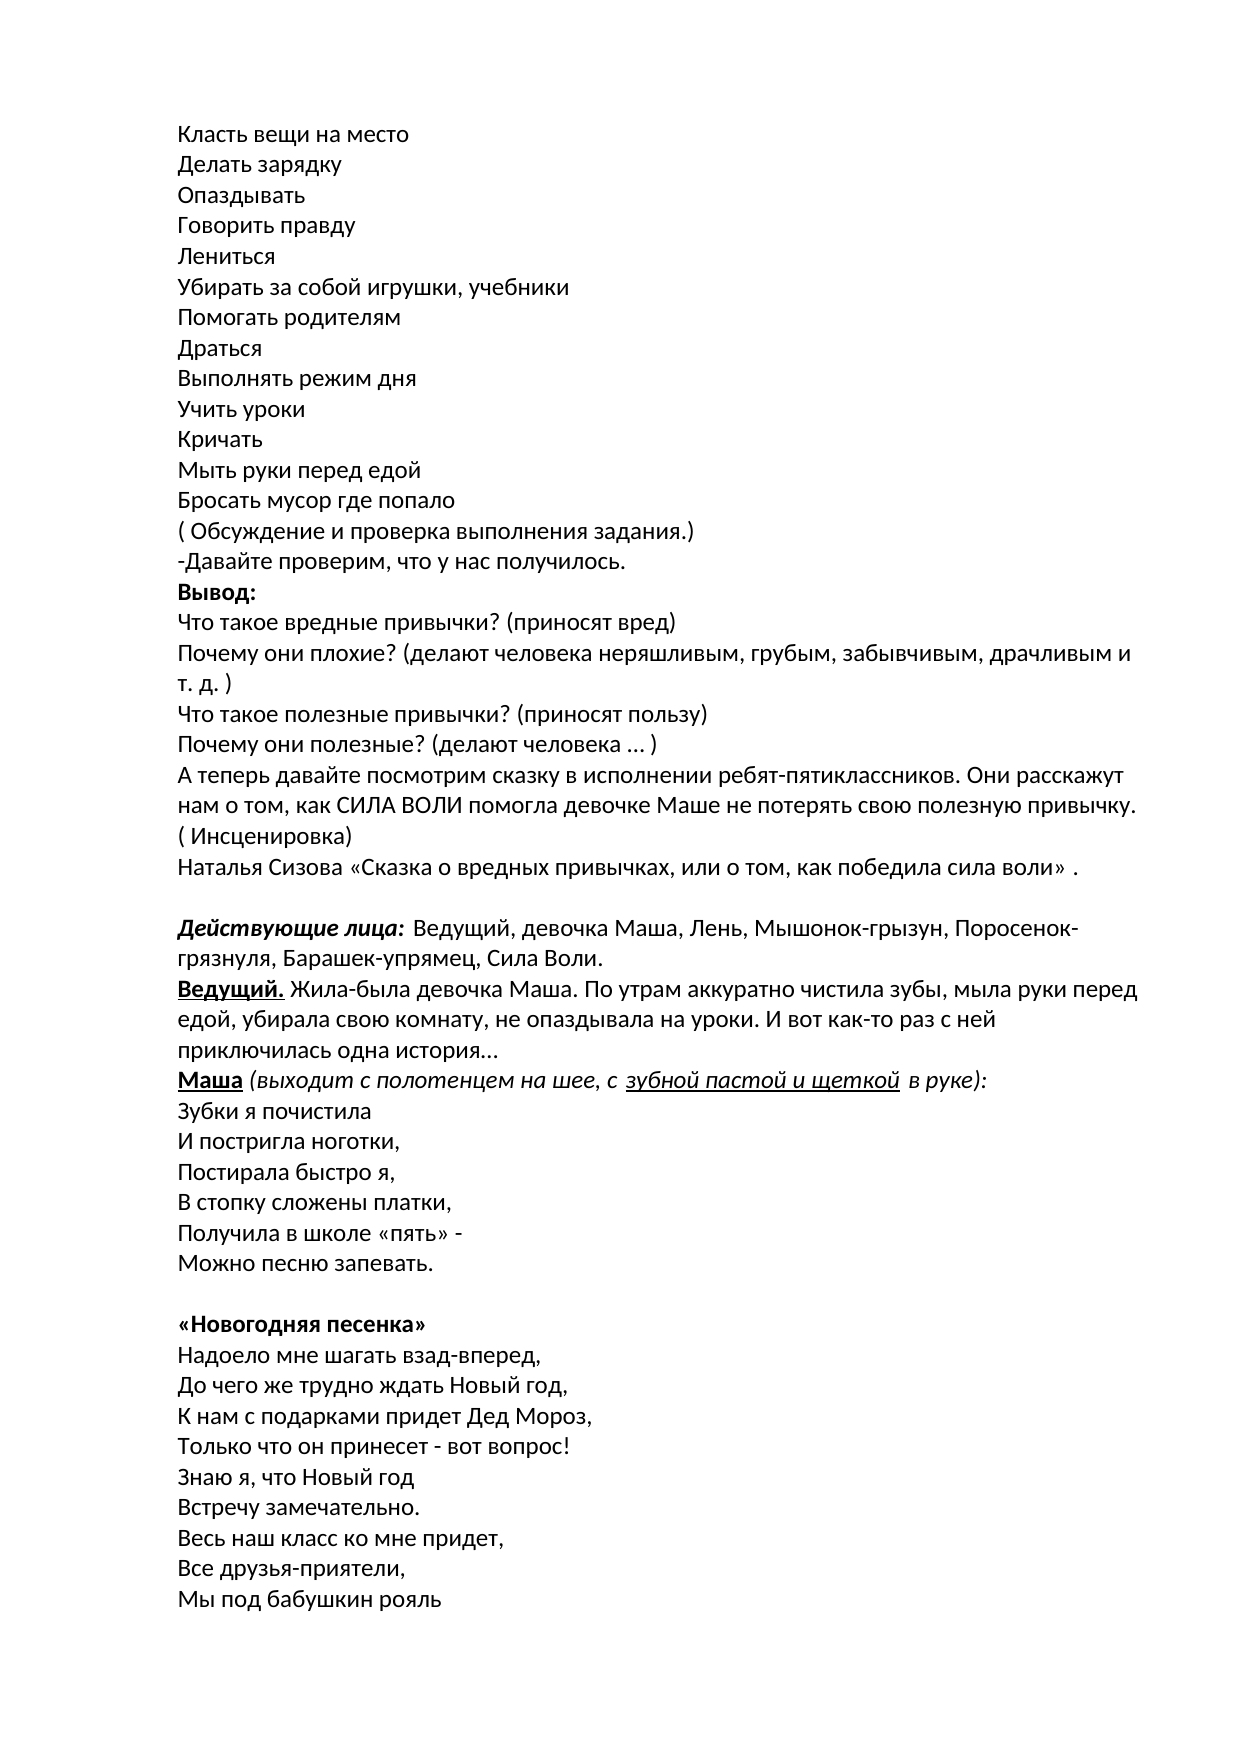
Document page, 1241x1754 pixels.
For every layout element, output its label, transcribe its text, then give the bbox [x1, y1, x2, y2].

text Говорить правду [177, 210, 1152, 240]
text Наталья Сизова «Сказка о вредных привычках, или о том, как победила сила воли» . [177, 851, 1152, 881]
text Кричать [177, 423, 1152, 454]
text К нам с подарками придет Дед Мороз, [177, 1400, 1152, 1431]
text ( Инсценировка) [177, 820, 1152, 851]
text Опаздывать [177, 179, 1152, 210]
text Делать зарядку [177, 149, 1152, 179]
text Постирала быстро я, [177, 1156, 1152, 1186]
text Убирать за собой игрушки, учебники [177, 271, 1152, 301]
text Учить уроки [177, 393, 1152, 423]
text Бросать мусор где попало [177, 484, 1152, 515]
text А теперь давайте посмотрим сказку в исполнении ребят-пятиклассников. Они расскажут нам о том, как СИЛА ВОЛИ помогла девочке Маше не потерять свою полезную привычку. [177, 759, 1152, 820]
text Драться [177, 332, 1152, 362]
text Получила в школе «пять» - [177, 1217, 1152, 1247]
text Почему они плохие? (делают человека неряшливым, грубым, забывчивым, драчливым и т. д. ) [177, 637, 1152, 698]
text Встречу замечательно. [177, 1492, 1152, 1522]
text Помогать родителям [177, 301, 1152, 332]
text Выполнять режим дня [177, 362, 1152, 393]
text Что такое вредные привычки? (приносят вред) [177, 606, 1152, 637]
text И постригла ноготки, [177, 1125, 1152, 1156]
text Можно песню запевать. «Новогодняя песенка» [177, 1247, 1152, 1339]
text Мыть руки перед едой [177, 454, 1152, 484]
text Зубки я почистила [177, 1095, 1152, 1125]
text ( Обсуждение и проверка выполнения задания.) [177, 515, 1152, 545]
text Знаю я, что Новый год [177, 1461, 1152, 1492]
text Весь наш класс ко мне придет, [177, 1522, 1152, 1553]
text Только что он принесет - вот вопрос! [177, 1431, 1152, 1461]
text До чего же трудно ждать Новый год, [177, 1369, 1152, 1400]
text В стопку сложены платки, [177, 1186, 1152, 1217]
text Действующие лица: Ведущий, девочка Маша, Лень, Мышонок-грызун, Поросенок-грязнуля, Барашек-упрямец, Сила Воли. Ведущий. Жила-была девочка Маша. По утрам аккуратно чистила зубы, мыла руки перед едой, убирала свою комнату, не опаздывала на уроки. И вот как-то раз с ней приключилась одна история… Маша (выходит с полотенцем на шее, с зубной пастой и щеткой в руке): [177, 881, 1152, 1095]
text Что такое полезные привычки? (приносят пользу) [177, 698, 1152, 728]
text Мы под бабушкин рояль [177, 1583, 1152, 1614]
text Вывод: [177, 576, 1152, 606]
text Надоело мне шагать взад-вперед, [177, 1339, 1152, 1369]
text Все друзья-приятели, [177, 1553, 1152, 1583]
text Почему они полезные? (делают человека … ) [177, 728, 1152, 759]
text Лениться [177, 240, 1152, 271]
text -Давайте проверим, что у нас получилось. [177, 545, 1152, 576]
text Класть вещи на место [177, 118, 1152, 149]
